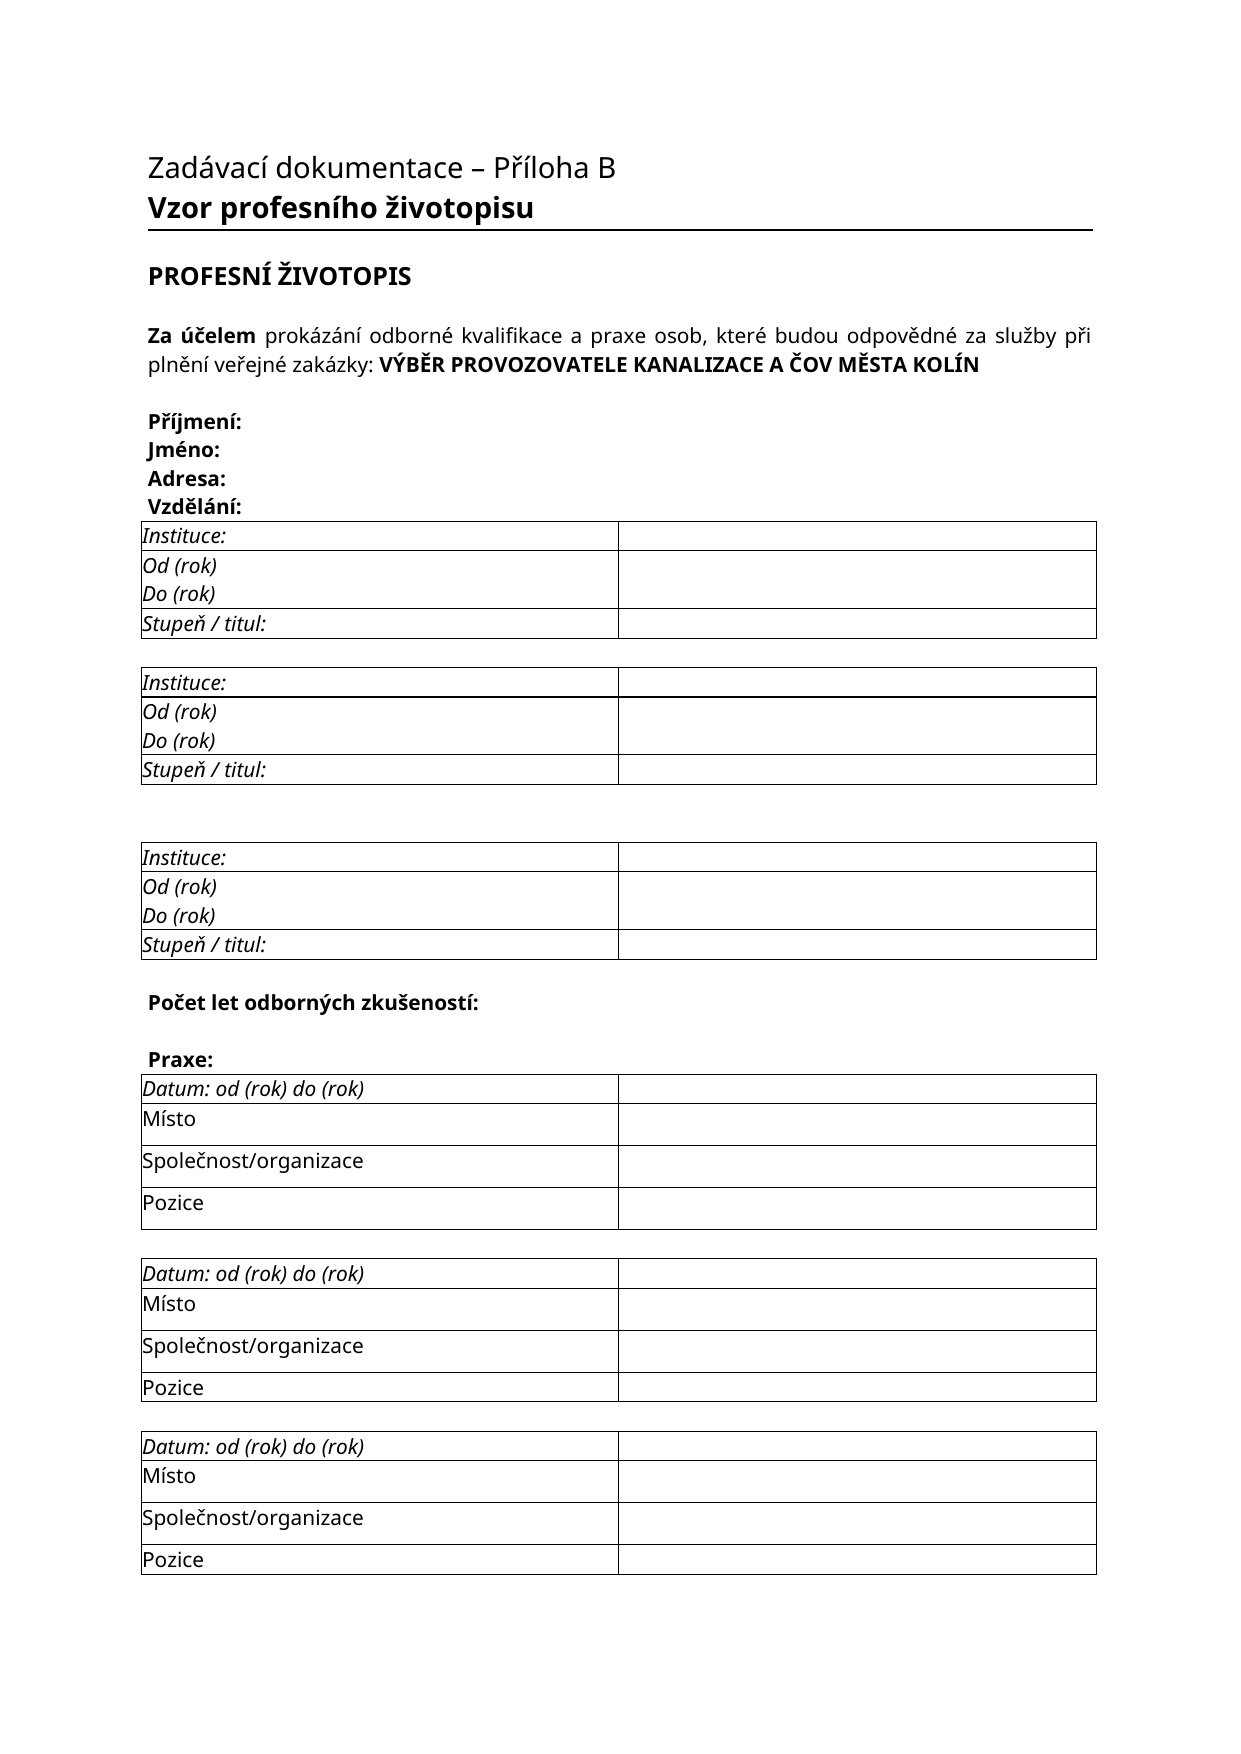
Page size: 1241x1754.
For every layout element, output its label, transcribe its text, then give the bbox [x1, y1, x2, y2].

text Jméno: [148, 435, 1093, 464]
table_cell Společnost/organizace [142, 1146, 618, 1187]
table_cell [619, 1373, 1096, 1401]
text Příjmení: [148, 407, 1093, 435]
table_cell Pozice [142, 1373, 618, 1401]
table_cell [619, 755, 1096, 784]
table_cell [619, 551, 1096, 608]
table_cell Pozice [142, 1188, 618, 1229]
table_cell Společnost/organizace [142, 1331, 618, 1372]
text Počet let odborných zkušeností: [148, 988, 1093, 1017]
table_cell [619, 698, 1096, 754]
table_header [619, 522, 1096, 550]
table_header [619, 1075, 1096, 1103]
table_header [619, 843, 1096, 871]
table_header Instituce: [142, 522, 618, 550]
table_cell Místo [142, 1461, 618, 1502]
table_cell [619, 1461, 1096, 1502]
table_header Instituce: [142, 668, 618, 696]
table_header [619, 668, 1096, 696]
table_cell [619, 1104, 1096, 1145]
table_cell [619, 1289, 1096, 1330]
table_header [619, 1259, 1096, 1288]
table_cell [619, 1545, 1096, 1574]
text Adresa: [148, 464, 1093, 492]
table_cell Stupeň / titul: [142, 609, 618, 637]
text Zadávací dokumentace – Příloha B [148, 148, 1093, 187]
table_cell Od (rok) Do (rok) [142, 698, 618, 754]
table_header Datum: od (rok) do (rok) [142, 1075, 618, 1103]
table_cell [619, 1146, 1096, 1187]
table_cell [619, 1331, 1096, 1372]
table_cell [619, 930, 1096, 959]
table_header Instituce: [142, 843, 618, 871]
table_header Datum: od (rok) do (rok) [142, 1432, 618, 1460]
table_cell [619, 1503, 1096, 1544]
table_cell Stupeň / titul: [142, 755, 618, 784]
table_cell [619, 872, 1096, 929]
table_cell Místo [142, 1289, 618, 1330]
table_cell Společnost/organizace [142, 1503, 618, 1544]
table_header Datum: od (rok) do (rok) [142, 1259, 618, 1288]
text Vzor profesního životopisu [148, 187, 1093, 229]
text Praxe: [148, 1045, 1093, 1073]
table_cell Od (rok) Do (rok) [142, 872, 618, 929]
text Za účelem prokázání odborné kvalifikace a praxe osob, které budou odpovědné za služby při plnění veřejné zakázky: VÝBĚR PROVOZOVATELE KANALIZACE A ČOV MĚSTA KOLÍN [148, 322, 1093, 378]
subtitle Profesní životopis [148, 259, 1093, 293]
table_cell Místo [142, 1104, 618, 1145]
table_cell [619, 1188, 1096, 1229]
text Vzdělání: [148, 492, 1093, 521]
table_cell Od (rok) Do (rok) [142, 551, 618, 608]
table_cell [619, 609, 1096, 637]
table_cell Stupeň / titul: [142, 930, 618, 959]
table_header [619, 1432, 1096, 1460]
table_cell Pozice [142, 1545, 618, 1574]
